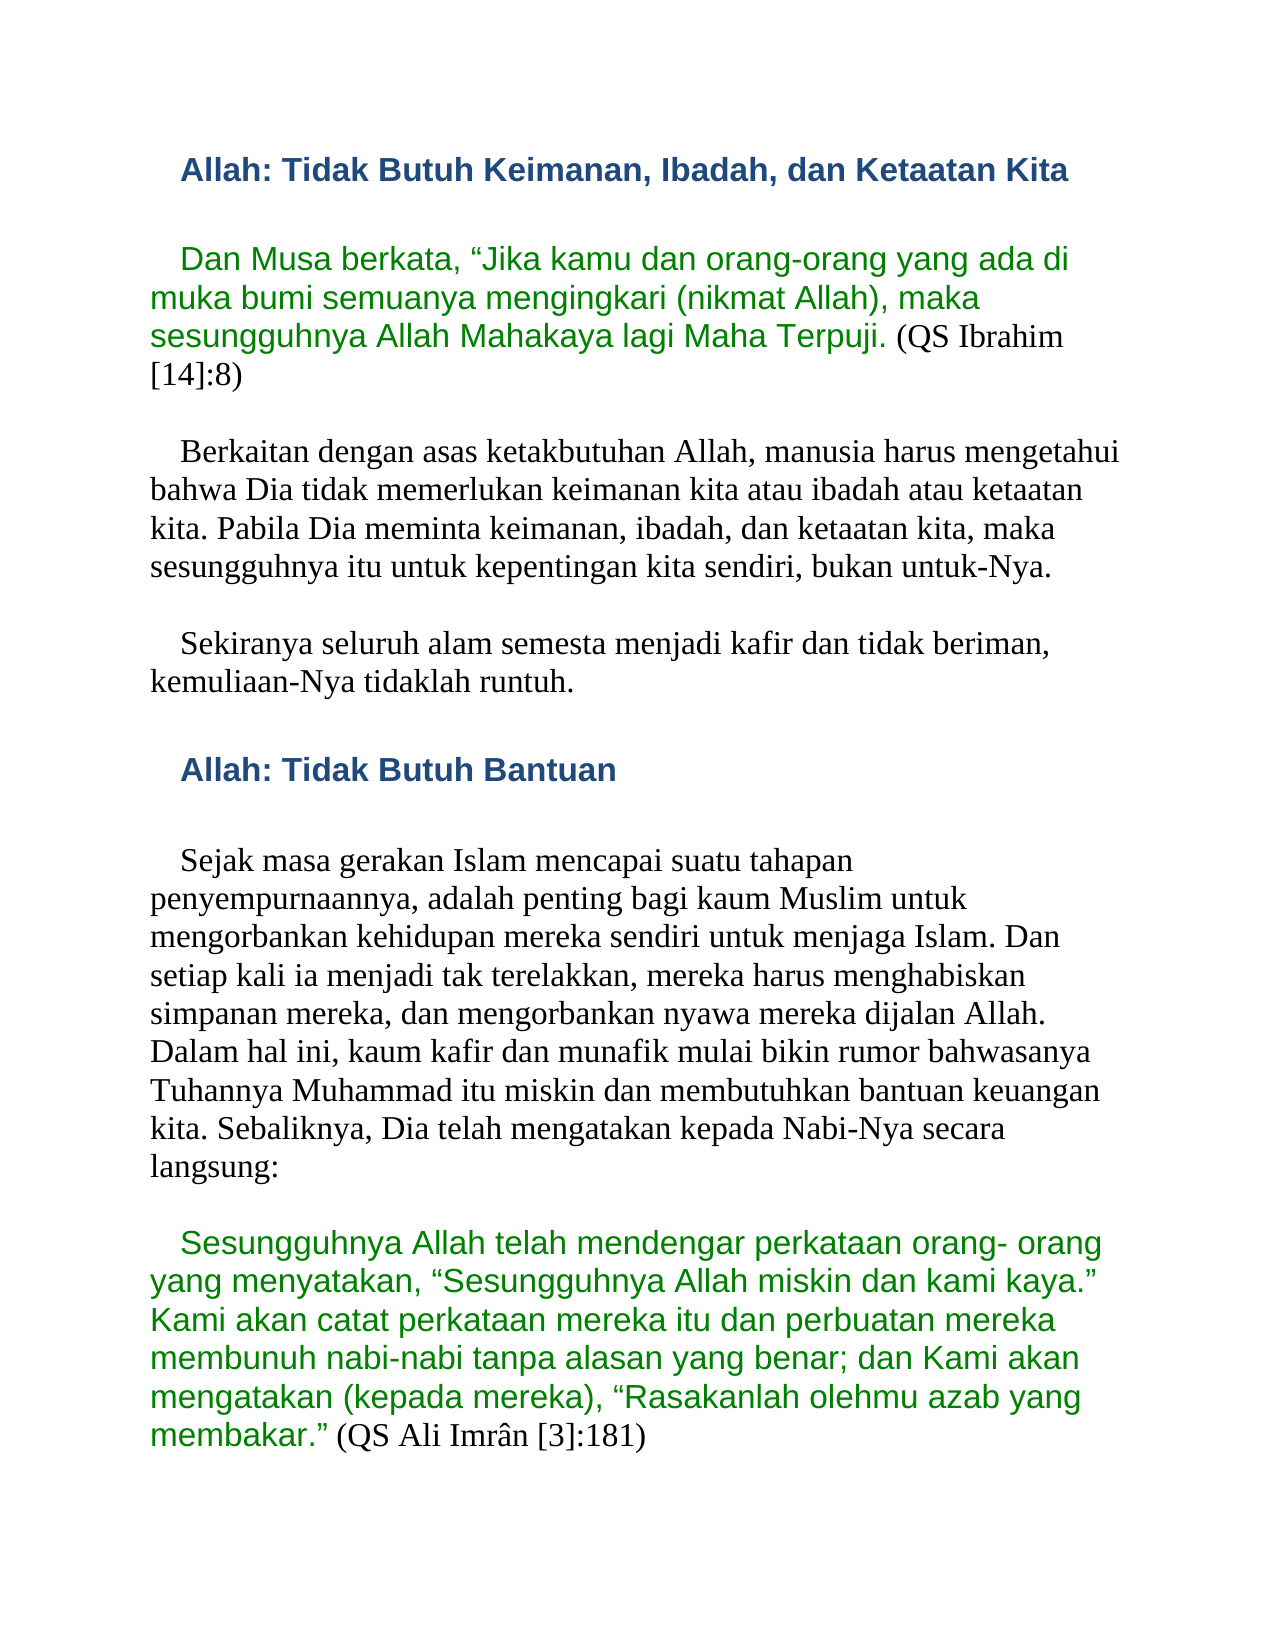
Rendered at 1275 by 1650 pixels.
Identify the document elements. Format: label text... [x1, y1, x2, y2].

text Dan Musa berkata, “Jika kamu dan orang-orang yang ada di muka bumi semuanya mengingkari (nikmat Allah), maka sesungguhnya Allah Mahakaya lagi Maha Terpuji. (QS Ibrahim [14]:8) [150, 239, 1125, 393]
text Sejak masa gerakan Islam mencapai suatu tahapan penyempurnaannya, adalah penting bagi kaum Muslim untuk mengorbankan kehidupan mereka sendiri untuk menjaga Islam. Dan setiap kali ia menjadi tak terelakkan, mereka harus menghabiskan simpanan mereka, dan mengorbankan nyawa mereka dijalan Allah. Dalam hal ini, kaum kafir dan munafik mulai bikin rumor bahwasanya Tuhannya Muhammad itu miskin dan membutuhkan bantuan keuangan kita. Sebaliknya, Dia telah mengatakan kepada Nabi-Nya secara langsung: [150, 840, 1125, 1185]
subtitle Allah: Tidak Butuh Keimanan, Ibadah, dan Ketaatan Kita [150, 150, 1125, 188]
text Berkaitan dengan asas ketakbutuhan Allah, manusia harus mengetahui bahwa Dia tidak memerlukan keimanan kita atau ibadah atau ketaatan kita. Pabila Dia meminta keimanan, ibadah, dan ketaatan kita, maka sesungguhnya itu untuk kepentingan kita sendiri, bukan untuk-Nya. [150, 431, 1125, 585]
subtitle Allah: Tidak Butuh Bantuan [150, 751, 1125, 789]
text Sekiranya seluruh alam semesta menjadi kafir dan tidak beriman, kemuliaan-Nya tidaklah runtuh. [150, 623, 1125, 700]
text Sesungguhnya Allah telah mendengar perkataan orang- orang yang menyatakan, “Sesungguhnya Allah miskin dan kami kaya.” Kami akan catat perkataan mereka itu dan perbuatan mereka membunuh nabi-nabi tanpa alasan yang benar; dan Kami akan mengatakan (kepada mereka), “Rasakanlah olehmu azab yang membakar.” (QS Ali Imrân [3]:181) [150, 1223, 1125, 1454]
